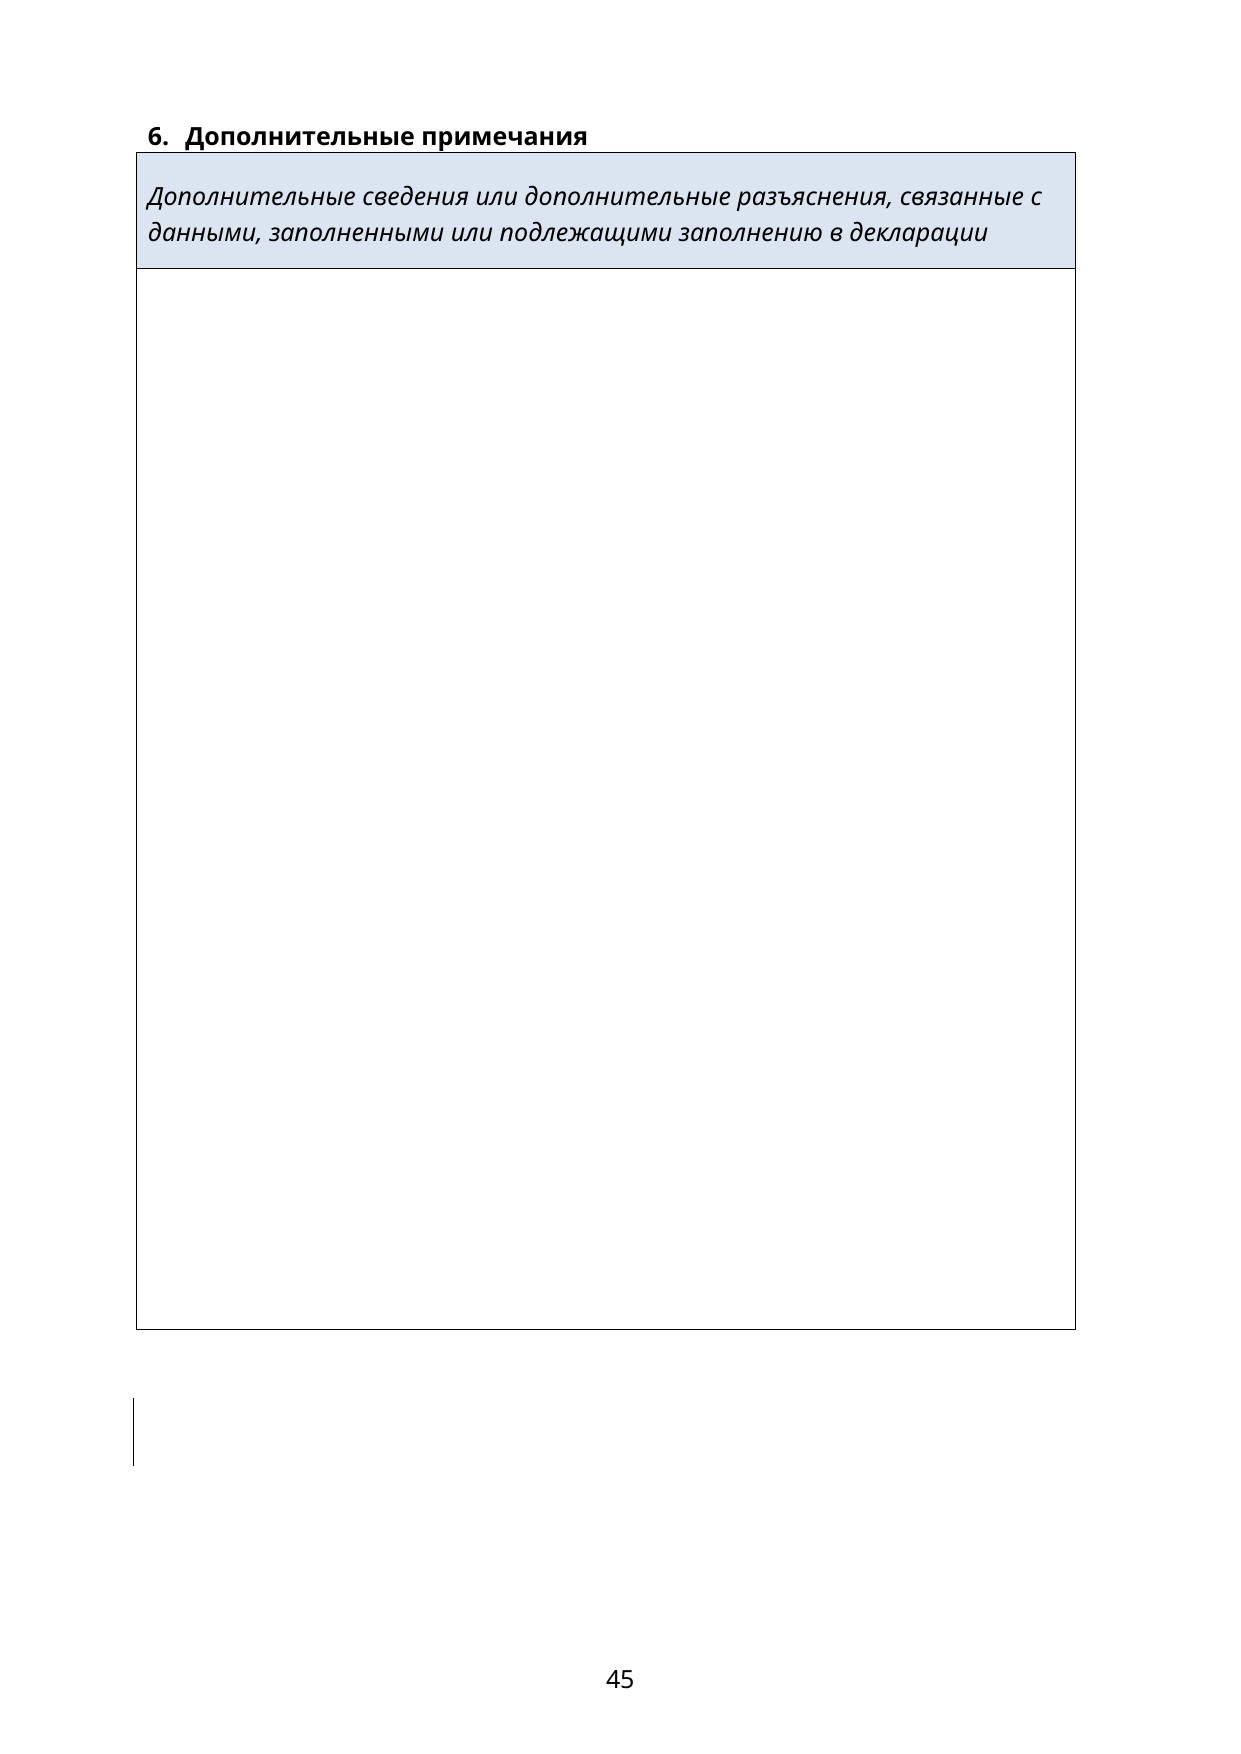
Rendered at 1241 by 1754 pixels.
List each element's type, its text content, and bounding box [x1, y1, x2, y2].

list Дополнительные примечания [148, 118, 1092, 152]
table_cell [137, 269, 1075, 1329]
table_header Дополнительные сведения или дополнительные разъяснения, связанные с данными, заполненными или подлежащими заполнению в декларации [137, 153, 1075, 268]
